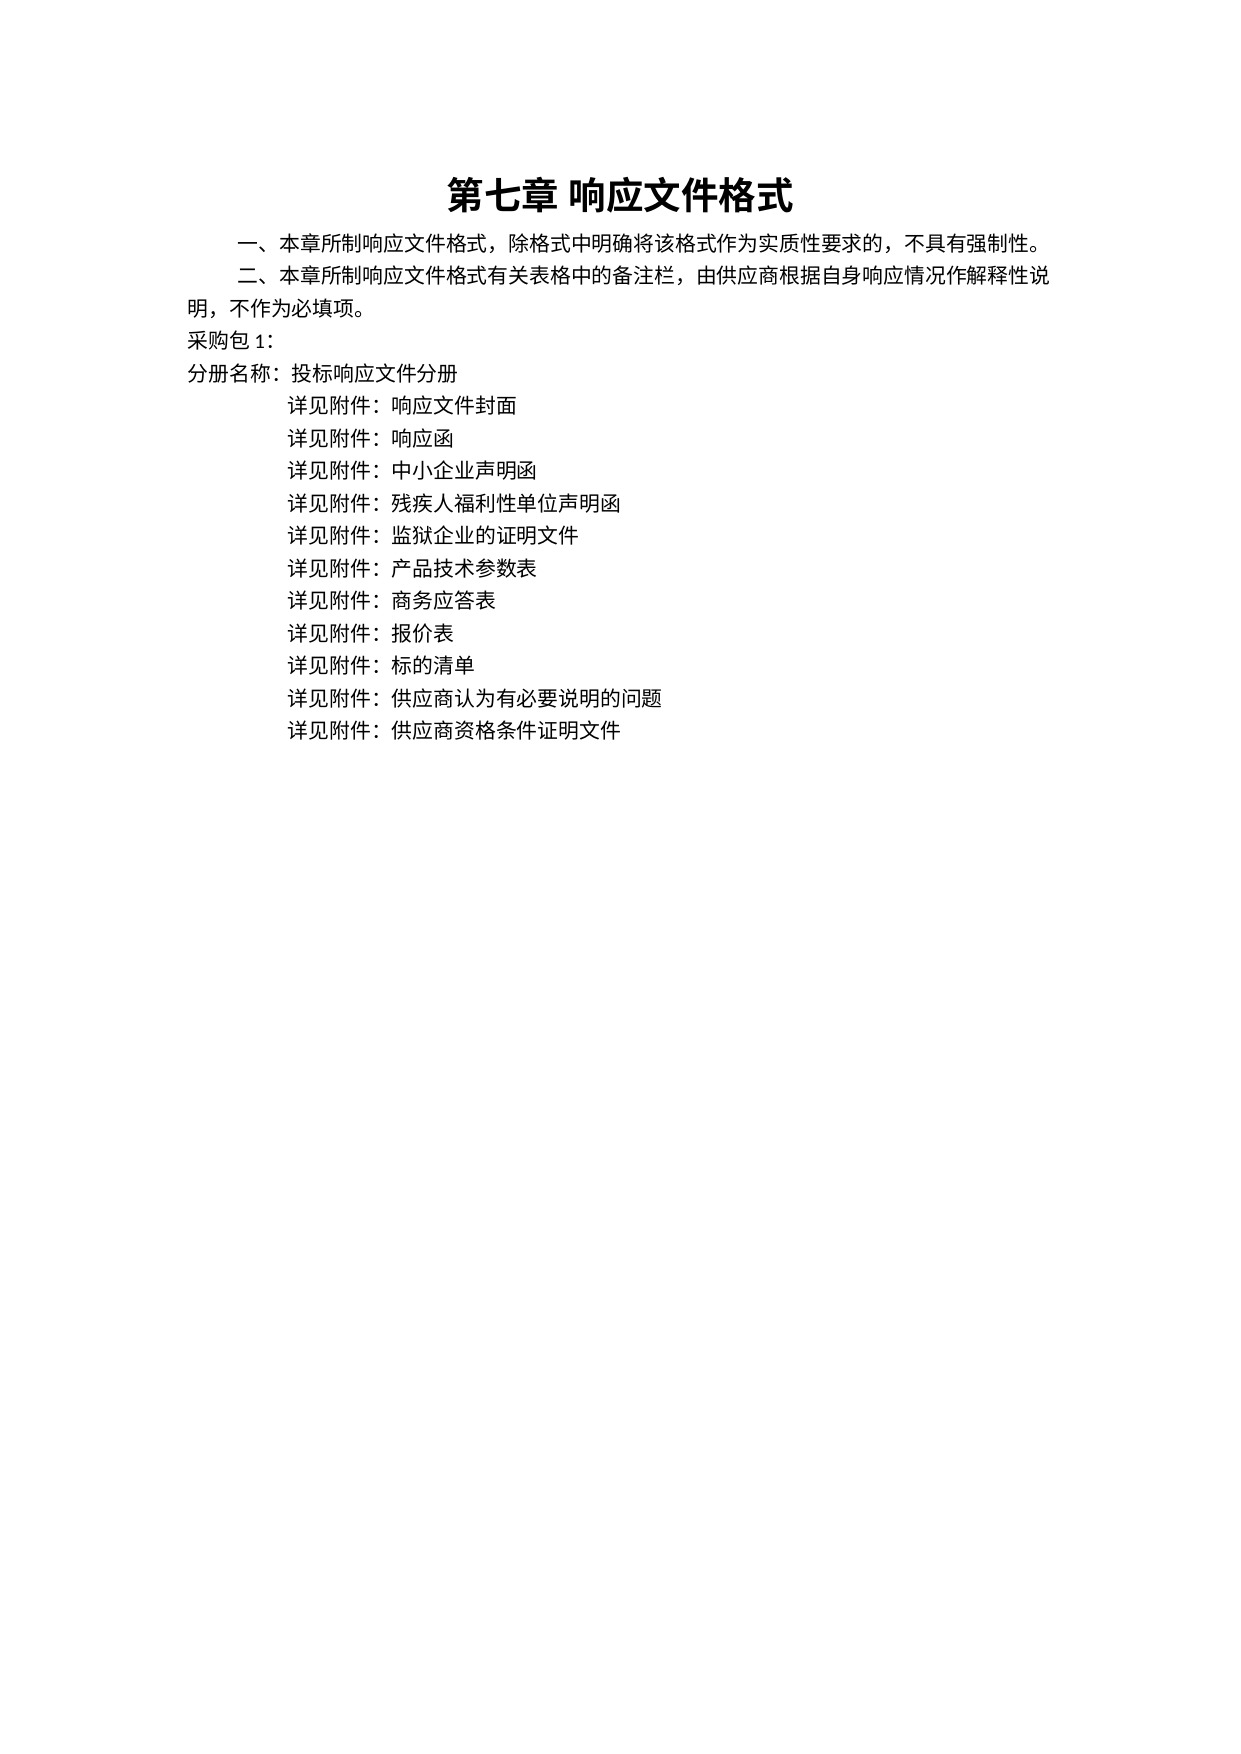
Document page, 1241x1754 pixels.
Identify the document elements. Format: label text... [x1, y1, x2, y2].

text 详见附件：供应商资格条件证明文件 [187, 714, 1053, 747]
text 详见附件：响应文件封面 [187, 389, 1053, 422]
text 采购包1： [187, 324, 1053, 357]
text 详见附件：产品技术参数表 [187, 552, 1053, 584]
text 详见附件：监狱企业的证明文件 [187, 519, 1053, 552]
text 详见附件：中小企业声明函 [187, 454, 1053, 487]
text 详见附件：供应商认为有必要说明的问题 [187, 682, 1053, 714]
text 二、本章所制响应文件格式有关表格中的备注栏，由供应商根据自身响应情况作解释性说明，不作为必填项。 [187, 259, 1053, 324]
text 详见附件：标的清单 [187, 649, 1053, 682]
text 分册名称：投标响应文件分册 [187, 357, 1053, 389]
text 第七章 响应文件格式 [187, 162, 1053, 227]
text 详见附件：报价表 [187, 617, 1053, 649]
text 详见附件：商务应答表 [187, 584, 1053, 617]
text 详见附件：响应函 [187, 422, 1053, 454]
text 一、本章所制响应文件格式，除格式中明确将该格式作为实质性要求的，不具有强制性。 [187, 227, 1053, 259]
text 详见附件：残疾人福利性单位声明函 [187, 487, 1053, 519]
